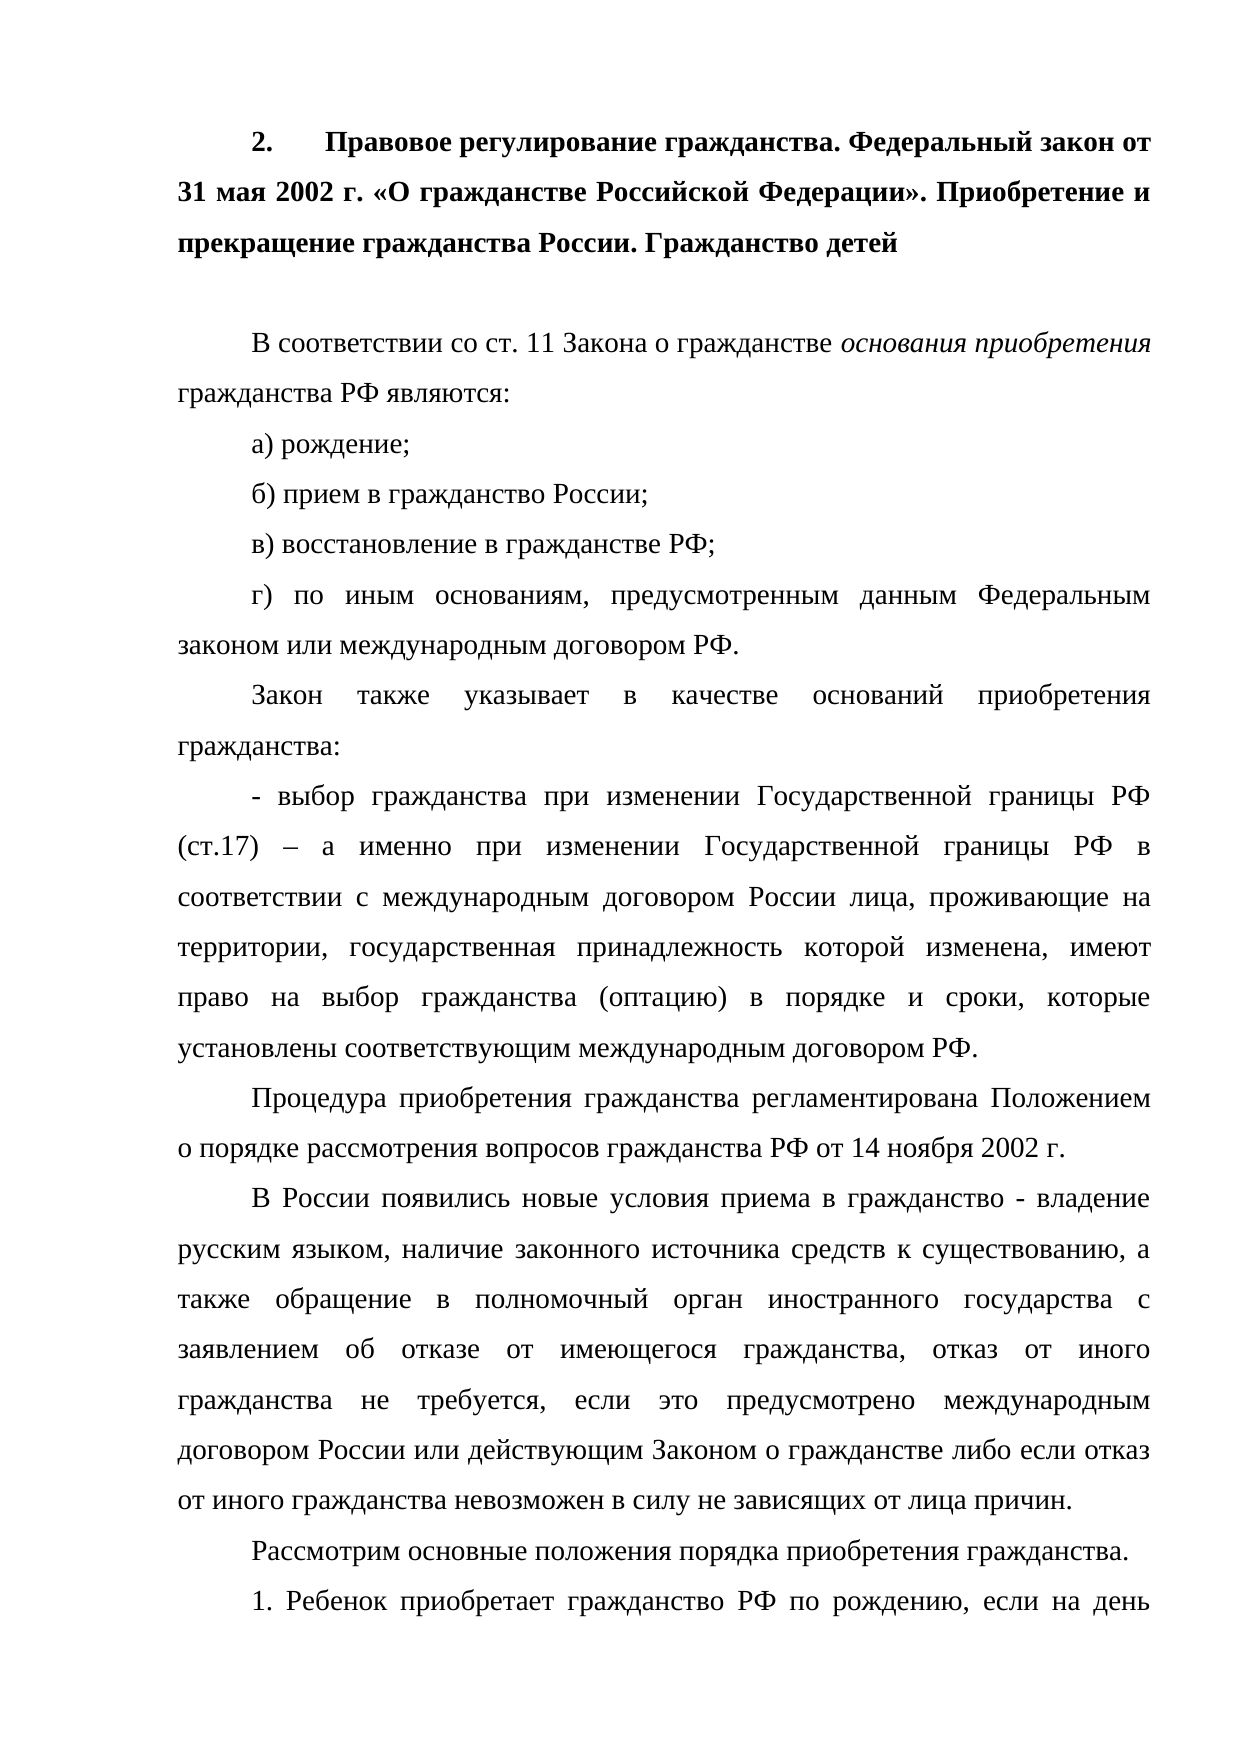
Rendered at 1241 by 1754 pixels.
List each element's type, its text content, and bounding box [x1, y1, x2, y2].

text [177, 1583, 1152, 1617]
list Правовое регулирование гражданства. Федеральный закон от 31 мая . «О гражданстве Российской Федерации». Приобретение и прекращение гражданства России. Гражданство детей [177, 124, 1152, 258]
text б) прием в гражданство России; [177, 476, 1152, 510]
text - выбор гражданства при изменении Государственной границы РФ (ст.17) – а именно при изменении Государственной границы РФ в соответствии с международным договором России лица, проживающие на территории, государственная принадлежность которой изменена, имеют право на выбор гражданства (оптацию) в порядке и сроки, которые установлены соответствующим международным договором РФ. [177, 778, 1152, 1063]
text а) рождение; [177, 426, 1152, 459]
text В России появились новые условия приема в гражданство - владение русским языком, наличие законного источника средств к существованию, а также обращение в полномочный орган иностранного государства с заявлением об отказе от имеющегося гражданства, отказ от иного гражданства не требуется, если это предусмотрено международным договором России или действующим Законом о гражданстве либо если отказ от иного гражданства невозможен в силу не зависящих от лица причин. [177, 1181, 1152, 1516]
text Процедура приобретения гражданства регламентирована Положением о порядке рассмотрения вопросов гражданства РФ от 14 ноября . [177, 1080, 1152, 1164]
text в) восстановление в гражданстве РФ; [177, 527, 1152, 560]
text В соответствии со ст. 11 Закона о гражданстве основания приобретения гражданства РФ являются: [177, 325, 1152, 409]
text Закон также указывает в качестве оснований приобретения гражданства: [177, 677, 1152, 761]
text г) по иным основаниям, предусмотренным данным Федеральным законом или международным договором РФ. [177, 577, 1152, 661]
text Рассмотрим основные положения порядка приобретения гражданства. [177, 1533, 1152, 1566]
